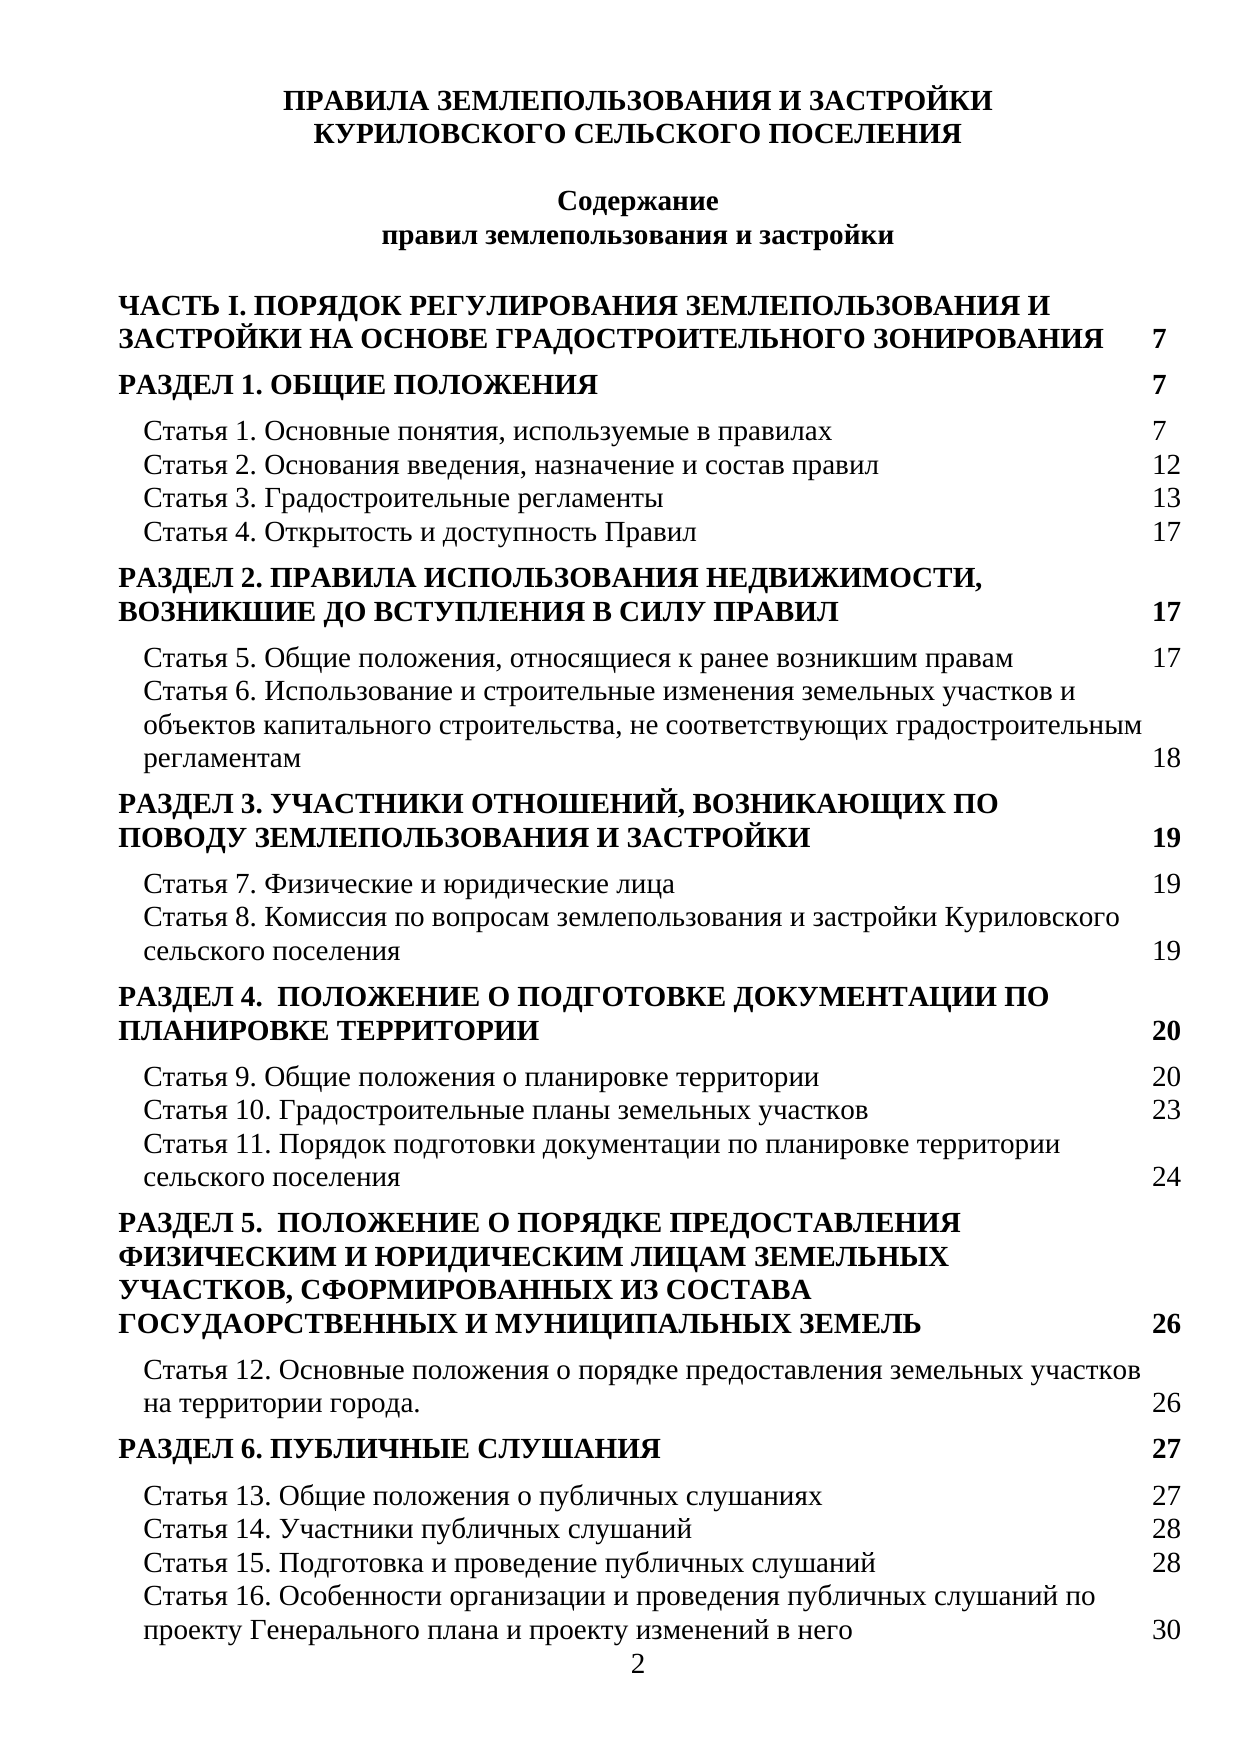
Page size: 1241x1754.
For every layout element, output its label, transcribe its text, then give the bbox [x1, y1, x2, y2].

text Статья 7. Физические и юридические лица 19 [143, 866, 1143, 899]
text РАЗДЕЛ 3. УЧАСТНИКИ ОТНОШЕНИЙ, ВОЗНИКАЮЩИХ ПО ПОВОДУ ЗЕМЛЕПОЛЬЗОВАНИЯ И ЗАСТРОЙКИ 19 [118, 786, 1113, 853]
text Статья 3. Градостроительные регламенты 13 [143, 481, 1143, 514]
text Статья 1. Основные понятия, используемые в правилах 7 [143, 413, 1143, 447]
text Статья 15. Подготовка и проведение публичных слушаний 28 [143, 1545, 1143, 1578]
text Статья 6. Использование и строительные изменения земельных участков и объектов капитального строительства, не соответствующих градостроительным регламентам 18 [143, 673, 1143, 774]
text Статья 11. Порядок подготовки документации по планировке территории сельского поселения 24 [143, 1126, 1143, 1193]
text Статья 12. Основные положения о порядке предоставления земельных участков на территории города. 26 [143, 1352, 1143, 1419]
text Статья 10. Градостроительные планы земельных участков 23 [143, 1092, 1143, 1126]
text РАЗДЕЛ 6. ПУБЛИЧНЫЕ СЛУШАНИЯ 27 [118, 1432, 1113, 1465]
text РАЗДЕЛ 1. ОБЩИЕ ПОЛОЖЕНИЯ 7 [118, 367, 1113, 401]
text РАЗДЕЛ 4. ПОЛОЖЕНИЕ О ПОДГОТОВКЕ ДОКУМЕНТАЦИИ ПО ПЛАНИРОВКЕ ТЕРРИТОРИИ 20 [118, 979, 1113, 1046]
text Статья 2. Основания введения, назначение и состав правил 12 [143, 447, 1143, 481]
text Статья 13. Общие положения о публичных слушаниях 27 [143, 1478, 1143, 1511]
text РАЗДЕЛ 2. ПРАВИЛА ИСПОЛЬЗОВАНИЯ НЕДВИЖИМОСТИ, ВОЗНИКШИЕ ДО ВСТУПЛЕНИЯ В СИЛУ ПРАВИЛ 17 [118, 560, 1113, 627]
text ПРАВИЛА ЗЕМЛЕПОЛЬЗОВАНИЯ И ЗАСТРОЙКИ [118, 83, 1157, 116]
text Статья 8. Комиссия по вопросам землепользования и застройки Куриловского сельского поселения 19 [143, 899, 1143, 967]
text Статья 16. Особенности организации и проведения публичных слушаний по проекту Генерального плана и проекту изменений в него 30 [143, 1578, 1143, 1645]
text Статья 4. Открытость и доступность Правил 17 [143, 514, 1143, 548]
text КУРИЛОВСКОГО СЕЛЬСКОГО ПОСЕЛЕНИЯ [118, 116, 1157, 150]
text Содержание [118, 183, 1157, 217]
text правил землепользования и застройки [118, 217, 1157, 250]
text Статья 14. Участники публичных слушаний 28 [143, 1511, 1143, 1545]
text Статья 9. Общие положения о планировке территории 20 [143, 1059, 1143, 1092]
text ЧАСТЬ I. ПОРЯДОК РЕГУЛИРОВАНИЯ ЗЕМЛЕПОЛЬЗОВАНИЯ И ЗАСТРОЙКИ НА ОСНОВЕ ГРАДОСТРОИТЕЛЬНОГО ЗОНИРОВАНИЯ 7 [118, 288, 1143, 355]
text РАЗДЕЛ 5. ПОЛОЖЕНИЕ О ПОРЯДКЕ ПРЕДОСТАВЛЕНИЯ ФИЗИЧЕСКИМ И ЮРИДИЧЕСКИМ ЛИЦАМ ЗЕМЕЛЬНЫХ УЧАСТКОВ, СФОРМИРОВАННЫХ ИЗ СОСТАВА ГОСУДАОРСТВЕННЫХ И МУНИЦИПАЛЬНЫХ ЗЕМЕЛЬ 26 [118, 1205, 1113, 1339]
text Статья 5. Общие положения, относящиеся к ранее возникшим правам 17 [143, 640, 1143, 673]
